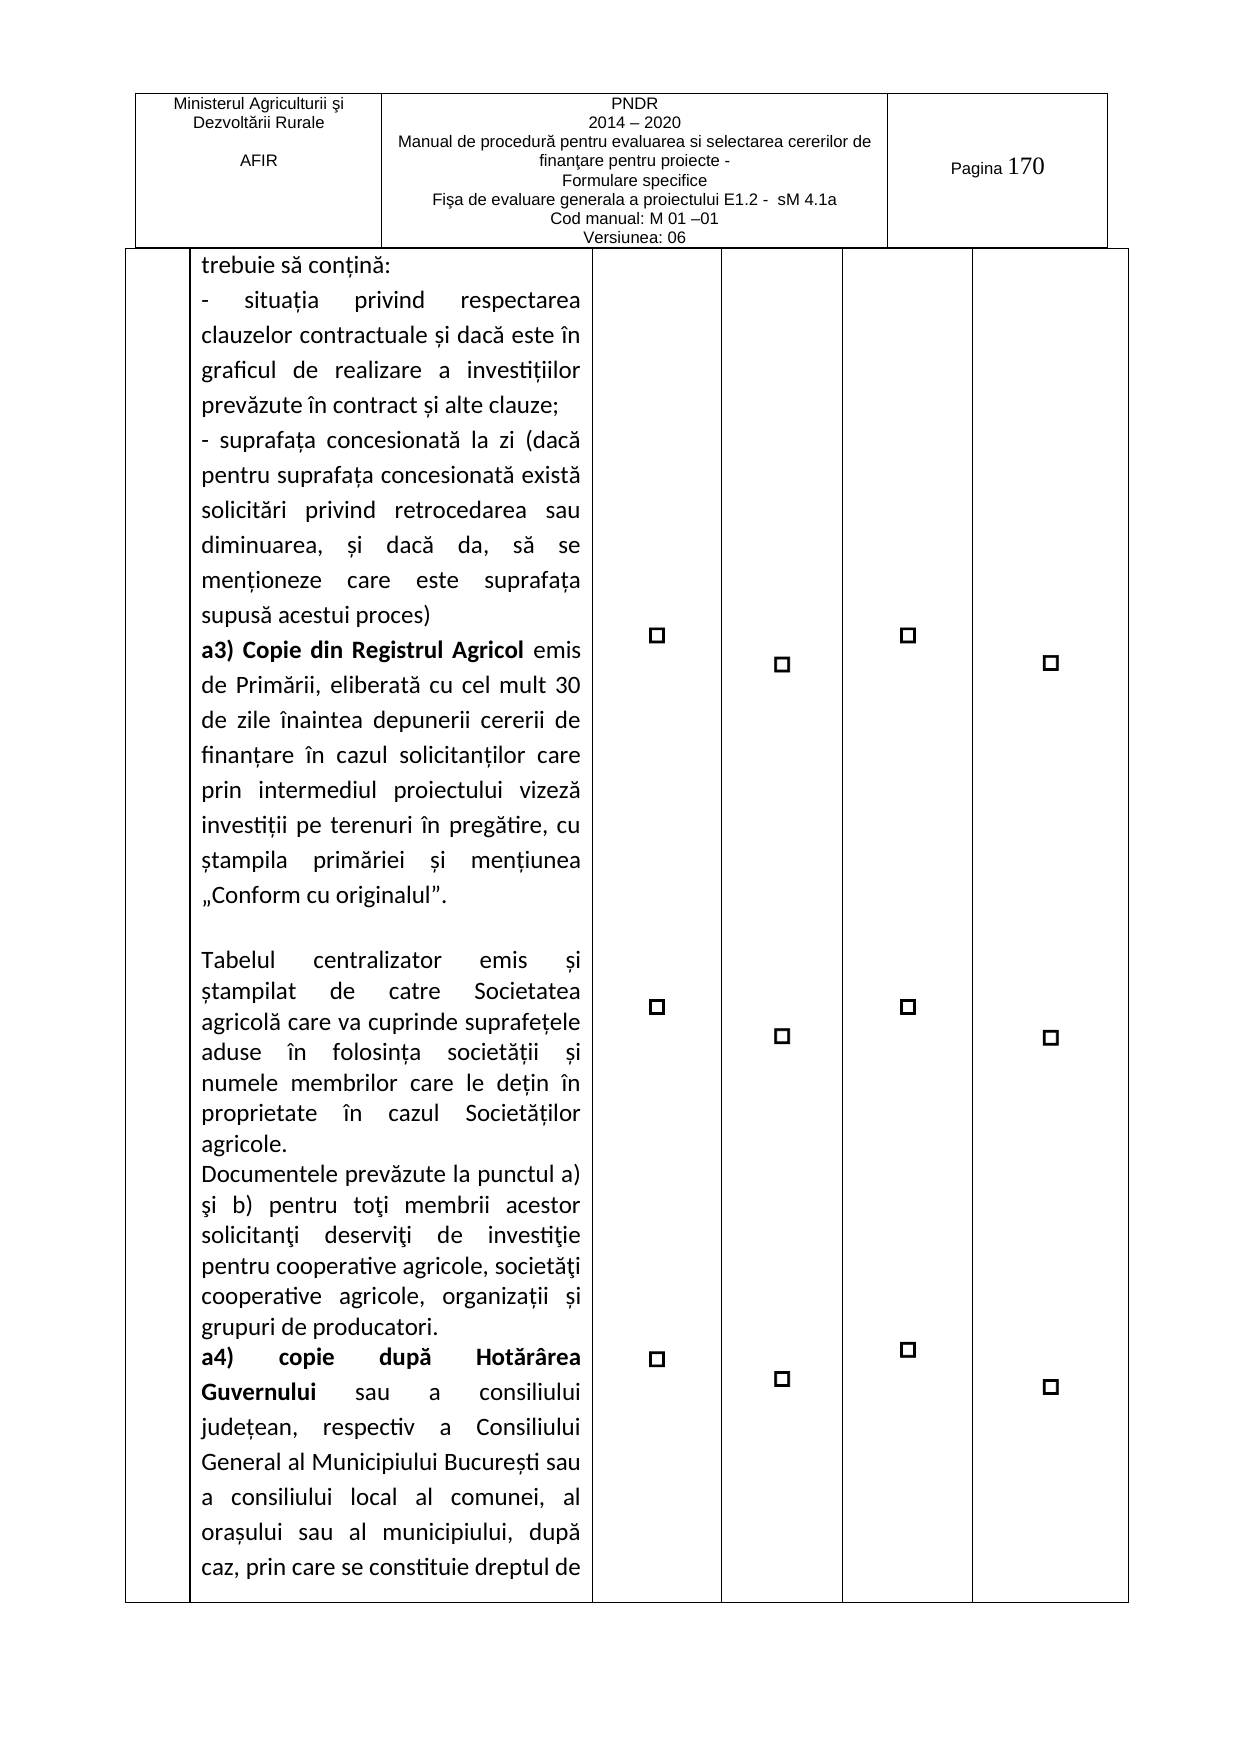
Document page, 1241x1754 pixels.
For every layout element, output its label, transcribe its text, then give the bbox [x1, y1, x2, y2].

table_cell 4 [126, 249, 189, 1602]
table_cell [722, 249, 842, 1602]
table_cell [973, 249, 1128, 1602]
table_cell [843, 249, 972, 1602]
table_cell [191, 249, 592, 1602]
table_cell [593, 249, 721, 1602]
